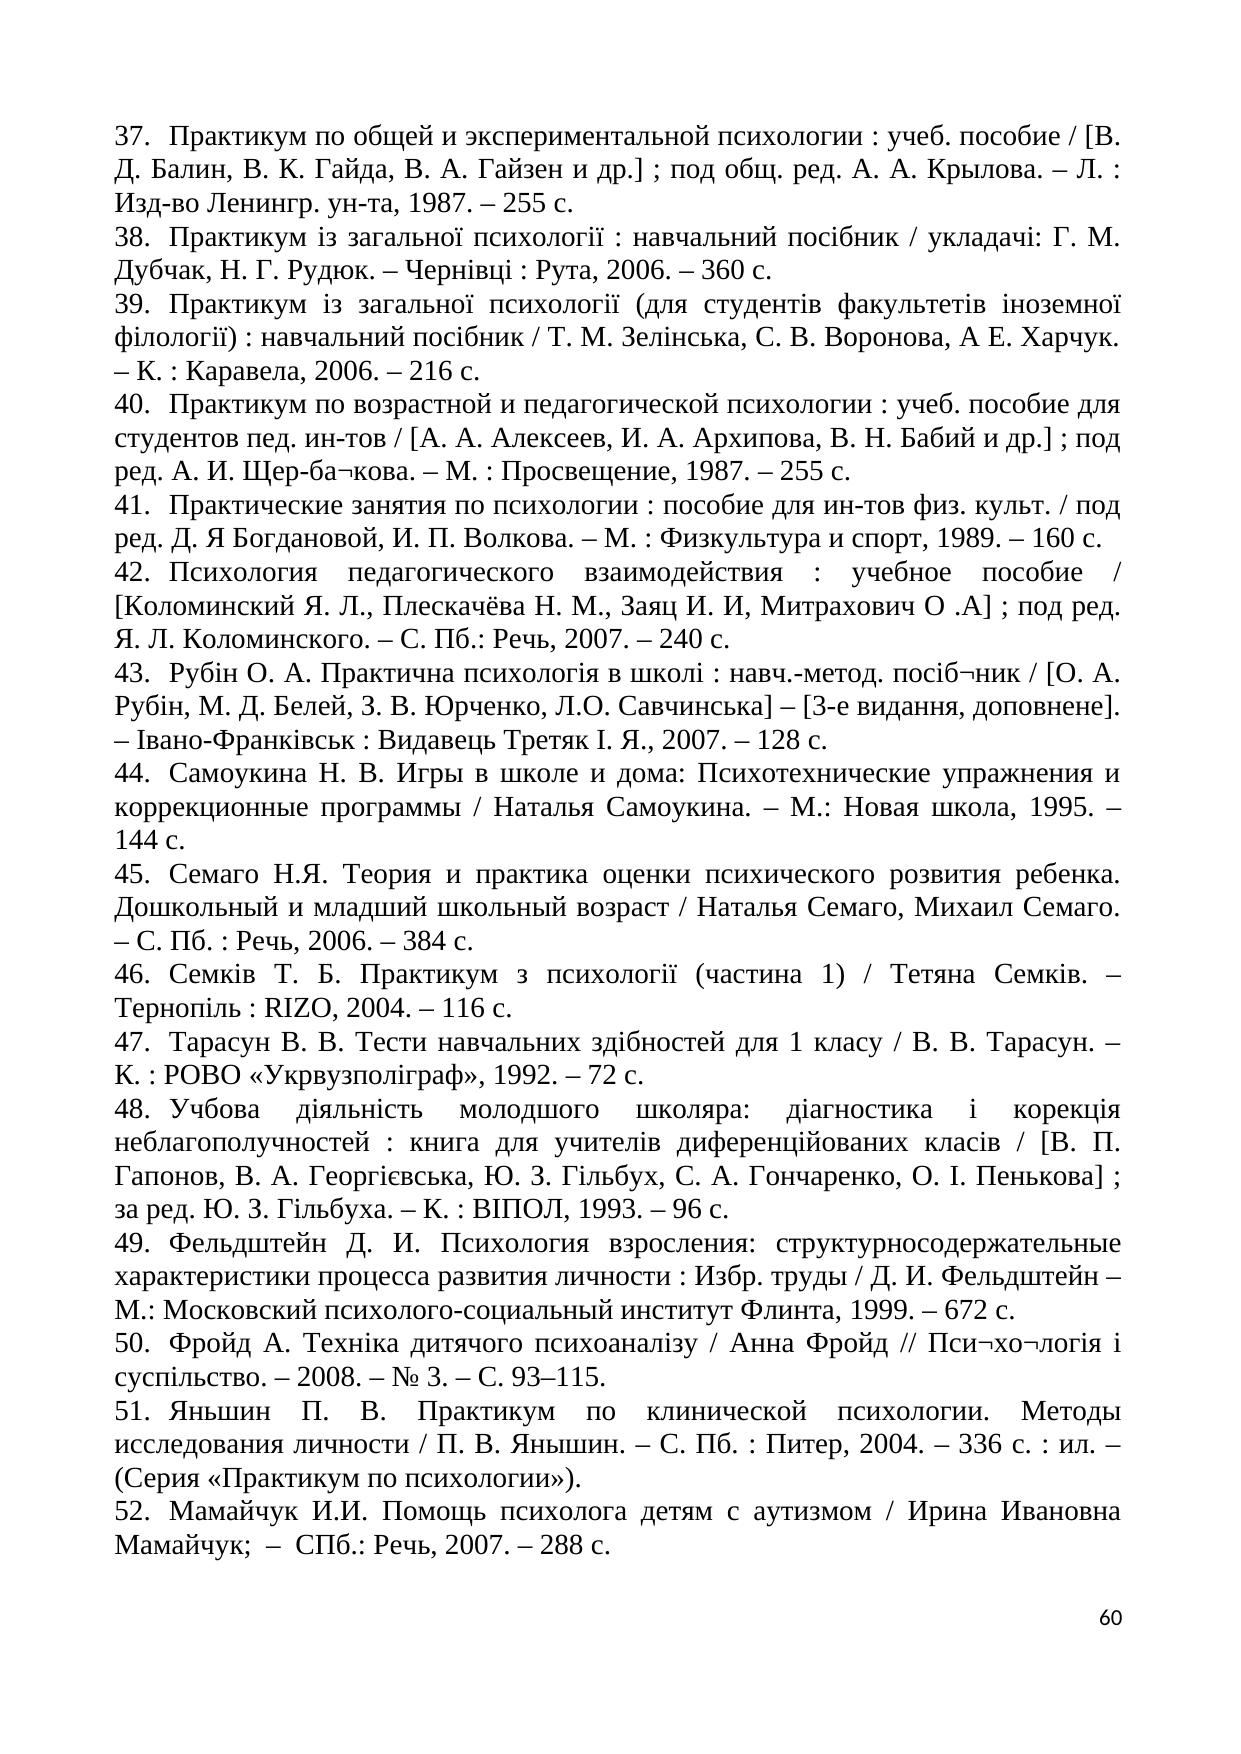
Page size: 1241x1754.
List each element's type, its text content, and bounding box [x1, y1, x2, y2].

text 52. Мамайчук И.И. Помощь психолога детям с аутизмом / Ирина Ивановна Мамайчук; – СПб.: Речь, 2007. – 288 с. [114, 1493, 1122, 1560]
text 44. Самоукина Н. В. Игры в школе и дома: Психотехнические упражнения и коррекционные программы / Наталья Самоукина. – М.: Новая школа, 1995. – 144 с. [114, 755, 1122, 856]
text 45. Семаго Н.Я. Теория и практика оценки психического розвития ребенка. Дошкольный и младший школьный возраст / Наталья Семаго, Михаил Семаго. – С. Пб. : Речь, 2006. – 384 с. [114, 856, 1122, 957]
text 39. Практикум із загальної психології (для студентів факультетів іноземної філології) : навчальний посібник / Т. М. Зелінська, С. В. Воронова, А Е. Харчук. – К. : Каравела, 2006. – 216 с. [114, 286, 1122, 386]
text 40. Практикум по возрастной и педагогической психологии : учеб. пособие для студентов пед. ин-тов / [А. А. Алексеев, И. А. Архипова, В. Н. Бабий и др.] ; под ред. А. И. Щер-ба¬кова. – М. : Просвещение, 1987. – 255 с. [114, 386, 1122, 487]
text 41. Практические занятия по психологии : пособие для ин-тов физ. культ. / под ред. Д. Я Богдановой, И. П. Волкова. – М. : Физкультура и спорт, 1989. – 160 с. [114, 487, 1122, 554]
text 48. Учбова діяльність молодшого школяра: діагностика і корекція неблагополучностей : книга для учителів диференційованих класів / [В. П. Гапонов, В. А. Георгієвська, Ю. З. Гільбух, С. А. Гончаренко, О. І. Пенькова] ; за ред. Ю. З. Гільбуха. – К. : ВІПОЛ, 1993. – 96 с. [114, 1091, 1122, 1225]
text 49. Фельдштейн Д. И. Психология взросления: структурносодержательные характеристики процесса развития личности : Избр. труды / Д. И. Фельдштейн – М.: Московский психолого-социальный институт Флинта, 1999. – 672 с. [114, 1225, 1122, 1326]
text 42. Психология педагогического взаимодействия : учебное пособие / [Коломинский Я. Л., Плескачёва Н. М., Заяц И. И, Митрахович О .А] ; под ред. Я. Л. Коломинского. – С. Пб.: Речь, 2007. – 240 с. [114, 554, 1122, 655]
text 51. Яньшин П. В. Практикум по клинической психологии. Методы исследования личности / П. В. Янышин. – С. Пб. : Питер, 2004. – 336 с. : ил. – (Серия «Практикум по психологии»). [114, 1393, 1122, 1493]
text 47. Тарасун В. В. Тести навчальних здібностей для 1 класу / В. В. Тарасун. – К. : РОВО «Укрвузполіграф», 1992. – 72 с. [114, 1024, 1122, 1091]
text 43. Рубін О. А. Практична психологія в школі : навч.-метод. посіб¬ник / [О. А. Рубін, М. Д. Белей, З. В. Юрченко, Л.О. Савчинська] – [3-е видання, доповнене]. – Івано-Франківськ : Видавець Третяк І. Я., 2007. – 128 с. [114, 655, 1122, 755]
text 37. Практикум по общей и экспериментальной психологии : учеб. пособие / [В. Д. Балин, В. К. Гайда, В. А. Гайзен и др.] ; под общ. ред. А. А. Крылова. – Л. : Изд-во Ленингр. ун-та, 1987. – 255 с. [114, 118, 1122, 219]
text 50. Фройд А. Техніка дитячого психоаналізу / Анна Фройд // Пси¬хо¬логія і суспільство. – 2008. – № 3. – С. 93–115. [114, 1326, 1122, 1393]
text 46. Семків Т. Б. Практикум з психології (частина 1) / Тетяна Семків. – Тернопіль : RIZO, 2004. – 116 с. [114, 957, 1122, 1024]
text 38. Практикум із загальної психології : навчальний посібник / укладачі: Г. М. Дубчак, Н. Г. Рудюк. – Чернівці : Рута, 2006. – 360 с. [114, 219, 1122, 286]
